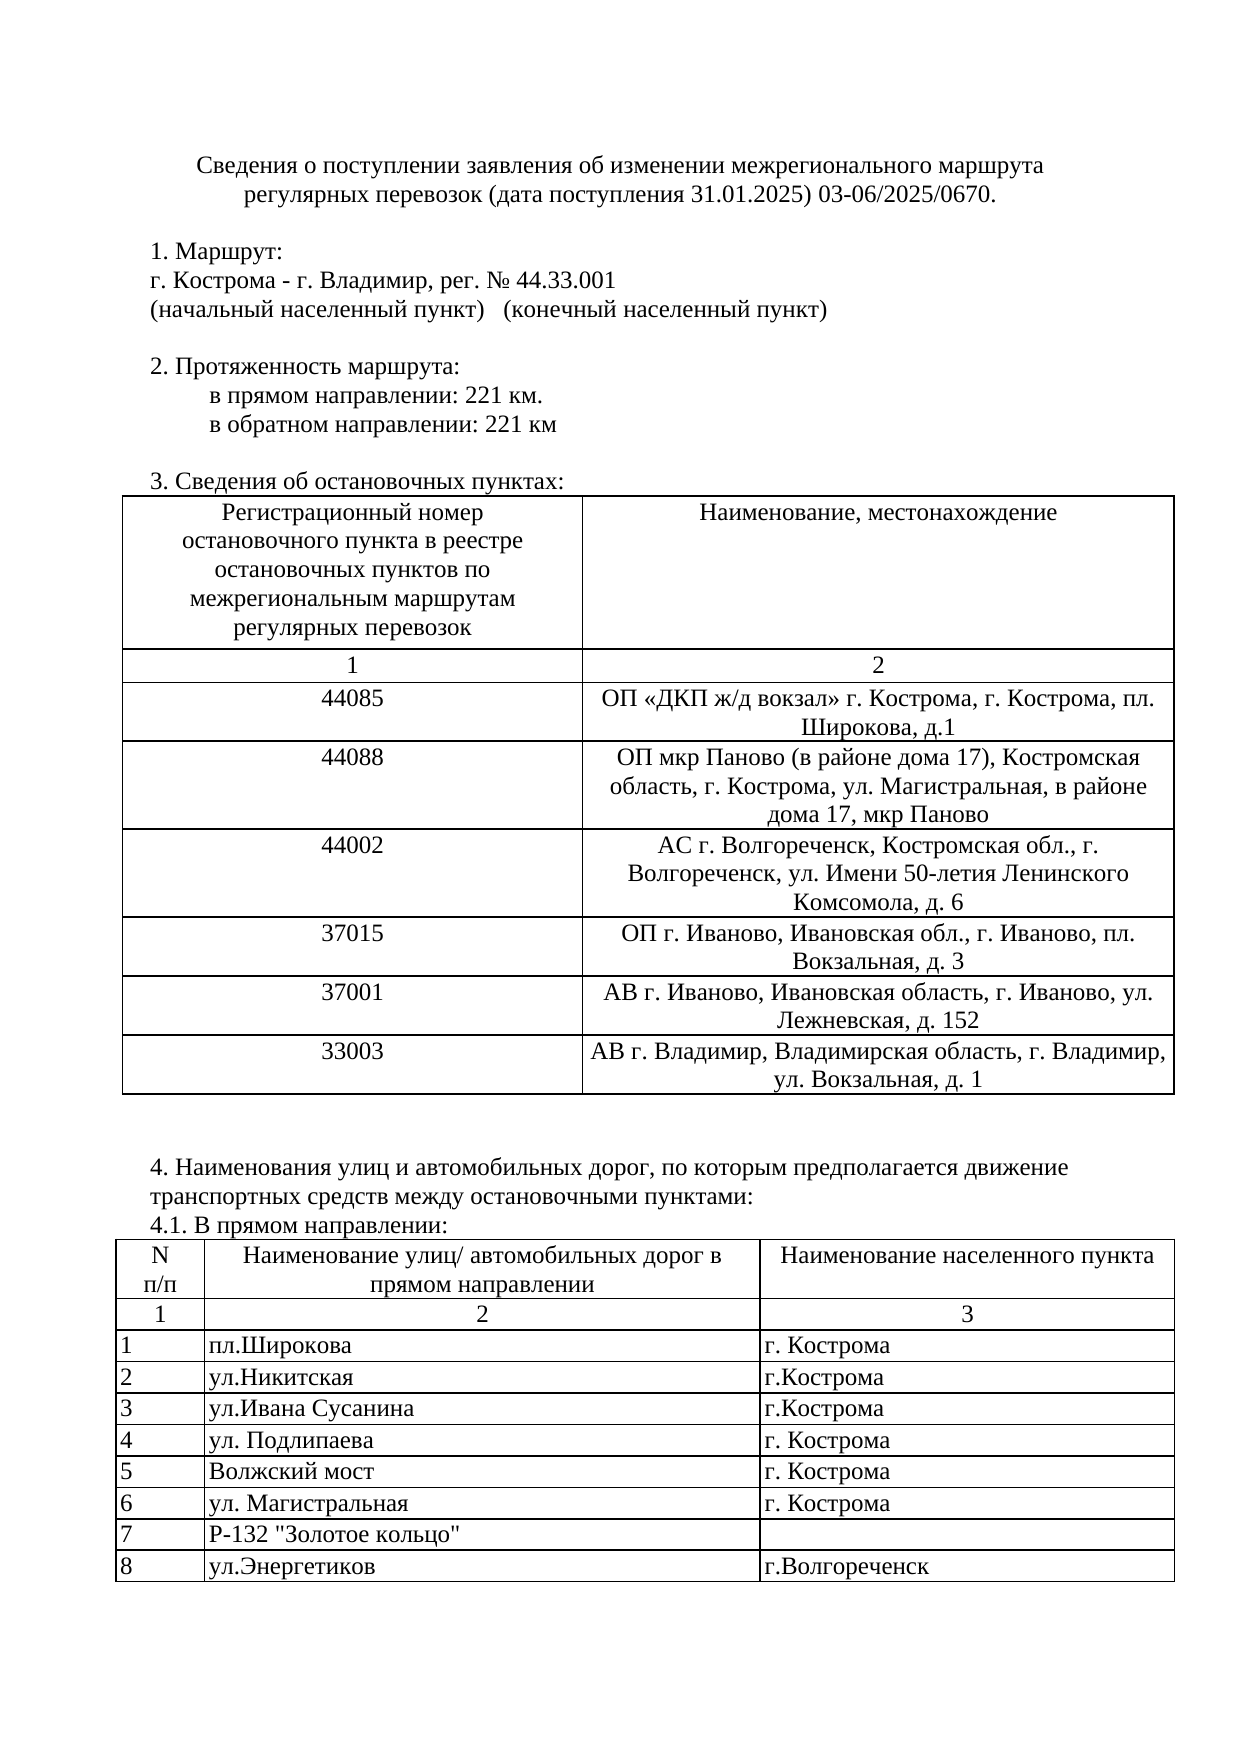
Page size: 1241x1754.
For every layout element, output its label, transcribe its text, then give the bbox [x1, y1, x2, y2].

table_cell 2 [583, 650, 1173, 681]
table_cell г. Кострома [761, 1331, 1174, 1361]
table_cell пл.Широкова [205, 1331, 759, 1361]
table_cell Волжский мост [205, 1457, 759, 1486]
table_header Наименование, местонахождение [583, 497, 1173, 648]
table_cell 37015 [123, 918, 582, 975]
table_cell Р-132 "Золотое кольцо" [205, 1520, 759, 1549]
table_header Регистрационный номер остановочного пункта в реестре остановочных пунктов по межрегиональным маршрутам регулярных перевозок [123, 497, 582, 648]
table_cell 33003 [123, 1036, 582, 1093]
table_cell ОП «ДКП ж/д вокзал» г. Кострома, г. Кострома, пл. Широкова, д.1 [583, 683, 1173, 740]
table_cell 4 [117, 1425, 204, 1455]
table_cell 37001 [123, 977, 582, 1034]
table_cell 1 [117, 1299, 204, 1329]
text Сведения о поступлении заявления об изменении межрегионального маршрута регулярных перевозок (дата поступления 31.01.2025) 03-06/2025/0670. [150, 150, 1090, 207]
table_cell 2 [117, 1362, 204, 1392]
table_cell г. Кострома [761, 1425, 1174, 1455]
table_header N п/п [117, 1240, 204, 1298]
text г. Кострома - г. Владимир, рег. № 44.33.001 [150, 265, 1090, 294]
table_cell 44002 [123, 830, 582, 916]
table_cell АВ г. Владимир, Владимирская область, г. Владимир, ул. Вокзальная, д. 1 [583, 1036, 1173, 1093]
table_cell г.Волгореченск [761, 1551, 1174, 1581]
text 3. Сведения об остановочных пунктах: [150, 466, 1090, 495]
table_cell ОП г. Иваново, Ивановская обл., г. Иваново, пл. Вокзальная, д. 3 [583, 918, 1173, 975]
table_cell ул. Магистральная [205, 1488, 759, 1518]
table_cell г.Кострома [761, 1362, 1174, 1392]
text в прямом направлении: 221 км. [150, 380, 1090, 409]
table_cell АС г. Волгореченск, Костромская обл., г. Волгореченск, ул. Имени 50-летия Ленинского Комсомола, д. 6 [583, 830, 1173, 916]
table_cell 1 [117, 1331, 204, 1361]
table_cell г.Кострома [761, 1394, 1174, 1423]
table_cell ул.Никитская [205, 1362, 759, 1392]
table_cell 2 [205, 1299, 759, 1329]
text 4.1. В прямом направлении: [150, 1210, 1090, 1238]
text 1. Маршрут: [150, 236, 1090, 265]
table_cell ул.Ивана Сусанина [205, 1394, 759, 1423]
table_cell 1 [123, 650, 582, 681]
text 2. Протяженность маршрута: [150, 351, 1090, 380]
table_header Наименование улиц/ автомобильных дорог в прямом направлении [205, 1240, 759, 1298]
table_cell АВ г. Иваново, Ивановская область, г. Иваново, ул. Лежневская, д. 152 [583, 977, 1173, 1034]
table_cell 8 [117, 1551, 204, 1581]
table_cell 44085 [123, 683, 582, 740]
table_cell г. Кострома [761, 1488, 1174, 1518]
table_cell ОП мкр Паново (в районе дома 17), Костромская область, г. Кострома, ул. Магистральная, в районе дома 17, мкр Паново [583, 742, 1173, 828]
text в обратном направлении: 221 км [150, 409, 1090, 437]
table_cell [761, 1520, 1174, 1549]
table_cell 7 [117, 1520, 204, 1549]
table_cell 5 [117, 1457, 204, 1486]
table_cell 3 [761, 1299, 1174, 1329]
table_cell 44088 [123, 742, 582, 828]
table_cell 3 [117, 1394, 204, 1423]
text (начальный населенный пункт) (конечный населенный пункт) [150, 294, 1090, 322]
text 4. Наименования улиц и автомобильных дорог, по которым предполагается движение транспортных средств между остановочными пунктами: [150, 1152, 1090, 1210]
table_header Наименование населенного пункта [761, 1240, 1174, 1298]
table_cell ул. Подлипаева [205, 1425, 759, 1455]
table_cell ул.Энергетиков [205, 1551, 759, 1581]
table_cell г. Кострома [761, 1457, 1174, 1486]
table_cell 6 [117, 1488, 204, 1518]
